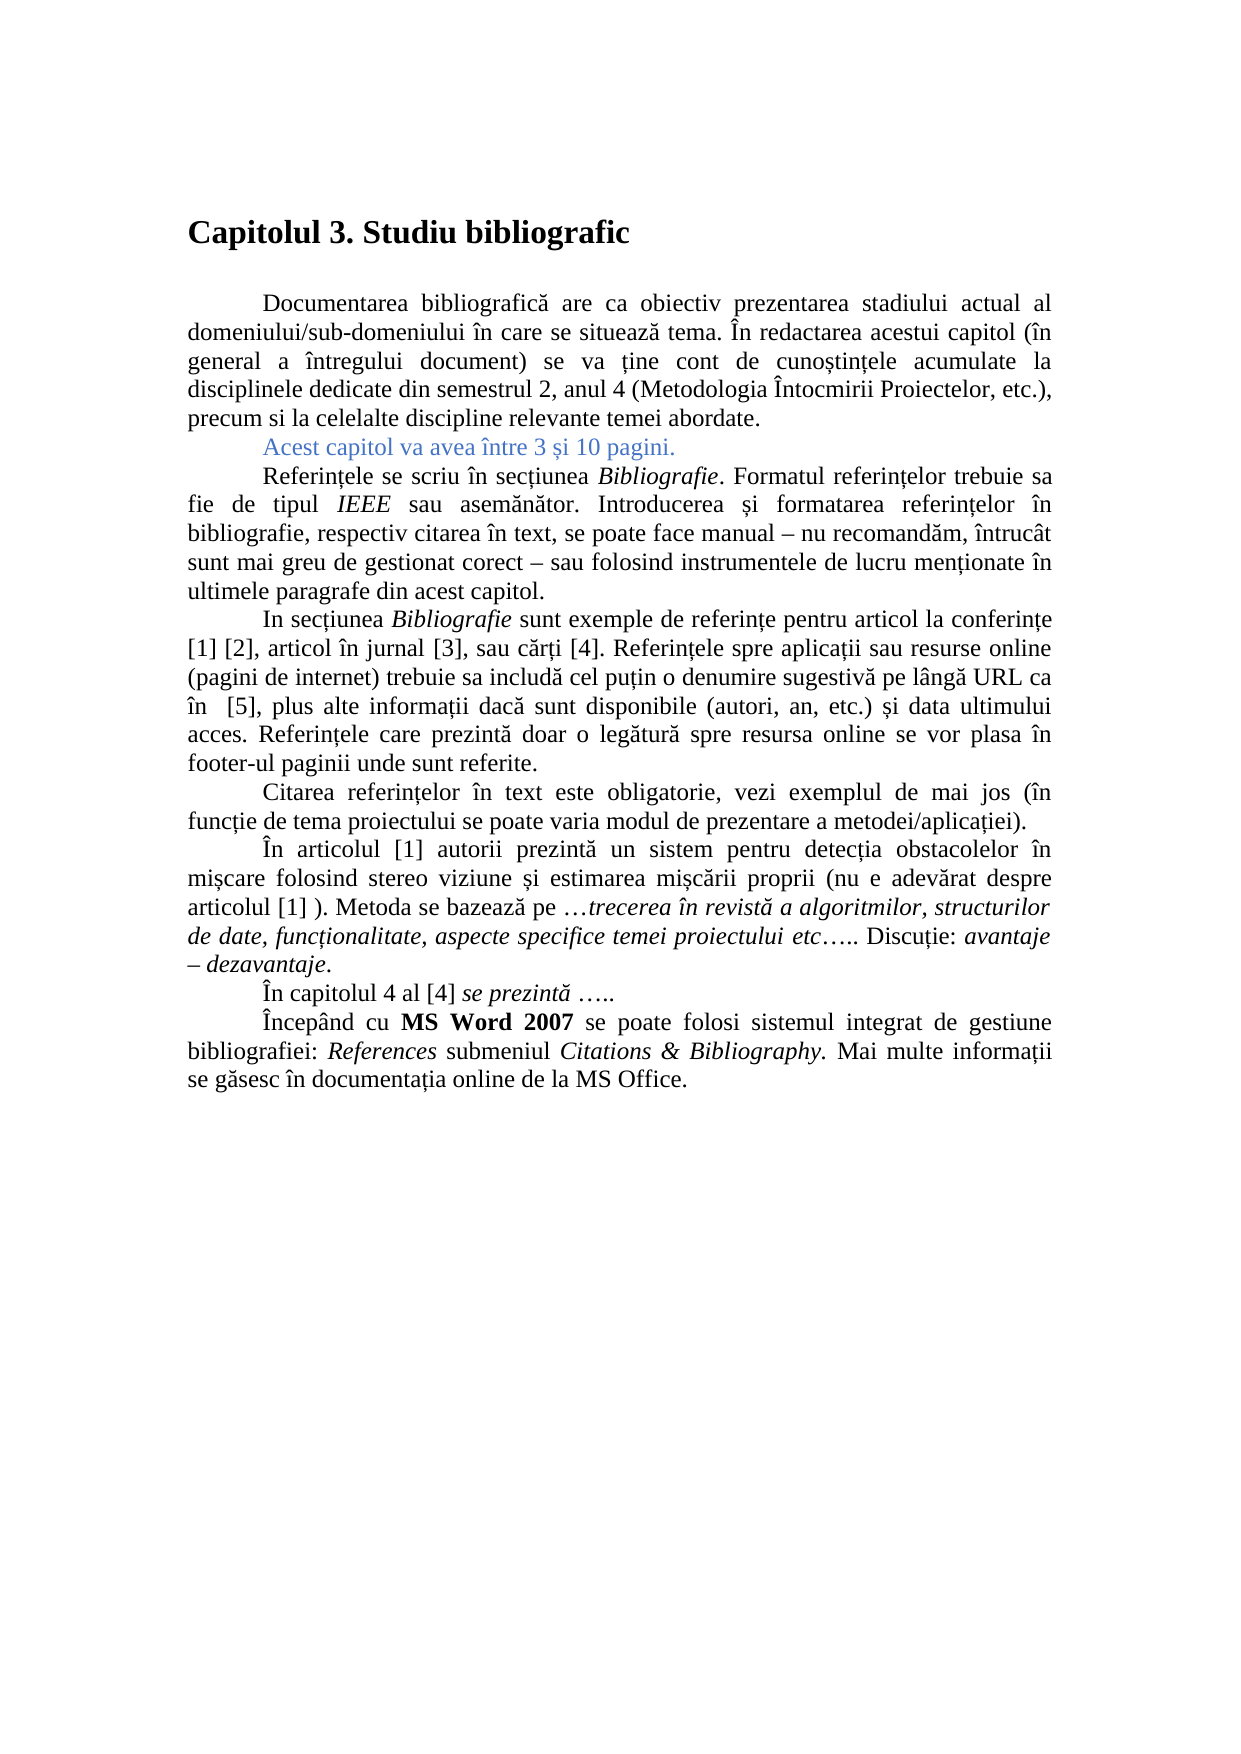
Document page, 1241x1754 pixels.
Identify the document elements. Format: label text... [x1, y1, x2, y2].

subtitle Studiu bibliografic [187, 212, 1053, 251]
text Acest capitol va avea între 3 și 10 pagini. [187, 432, 1053, 461]
text Citarea referințelor în text este obligatorie, vezi exemplul de mai jos (în funcție de tema proiectului se poate varia modul de prezentare a metodei/aplicației). [187, 777, 1053, 834]
text Începând cu MS Word 2007 se poate folosi sistemul integrat de gestiune bibliografiei: References submeniul Citations & Bibliography. Mai multe informații se găsesc în documentația online de la MS Office. [187, 1007, 1053, 1093]
text Referințele se scriu în secțiunea Bibliografie. Formatul referințelor trebuie sa fie de tipul IEEE sau asemănător. Introducerea și formatarea referințelor în bibliografie, respectiv citarea în text, se poate face manual – nu recomandăm, întrucât sunt mai greu de gestionat corect – sau folosind instrumentele de lucru menționate în ultimele paragrafe din acest capitol. [187, 461, 1053, 604]
text În capitolul 4 al se prezintă ….. [187, 978, 1053, 1007]
text Documentarea bibliografică are ca obiectiv prezentarea stadiului actual al domeniului/sub-domeniului în care se situează tema. În redactarea acestui capitol (în general a întregului document) se va ține cont de cunoștințele acumulate la disciplinele dedicate din semestrul 2, anul 4 (Metodologia Întocmirii Proiectelor, etc.), precum si la celelalte discipline relevante temei abordate. [187, 288, 1053, 432]
text In secțiunea Bibliografie sunt exemple de referințe pentru articol la conferințe , articol în jurnal , sau cărți . Referințele spre aplicații sau resurse online (pagini de internet) trebuie sa includă cel puțin o denumire sugestivă pe lângă URL ca în , plus alte informații dacă sunt disponibile (autori, an, etc.) și data ultimului acces. Referințele care prezintă doar o legătură spre resursa online se vor plasa în footer-ul paginii unde sunt referite. [187, 604, 1053, 777]
text În articolul [1] autorii prezintă un sistem pentru detecția obstacolelor în mișcare folosind stereo viziune și estimarea mișcării proprii (nu e adevărat despre articolul [1] ). Metoda se bazează pe …trecerea în revistă a algoritmilor, structurilor de date, funcționalitate, aspecte specifice temei proiectului etc….. Discuție: avantaje – dezavantaje. [187, 834, 1053, 978]
